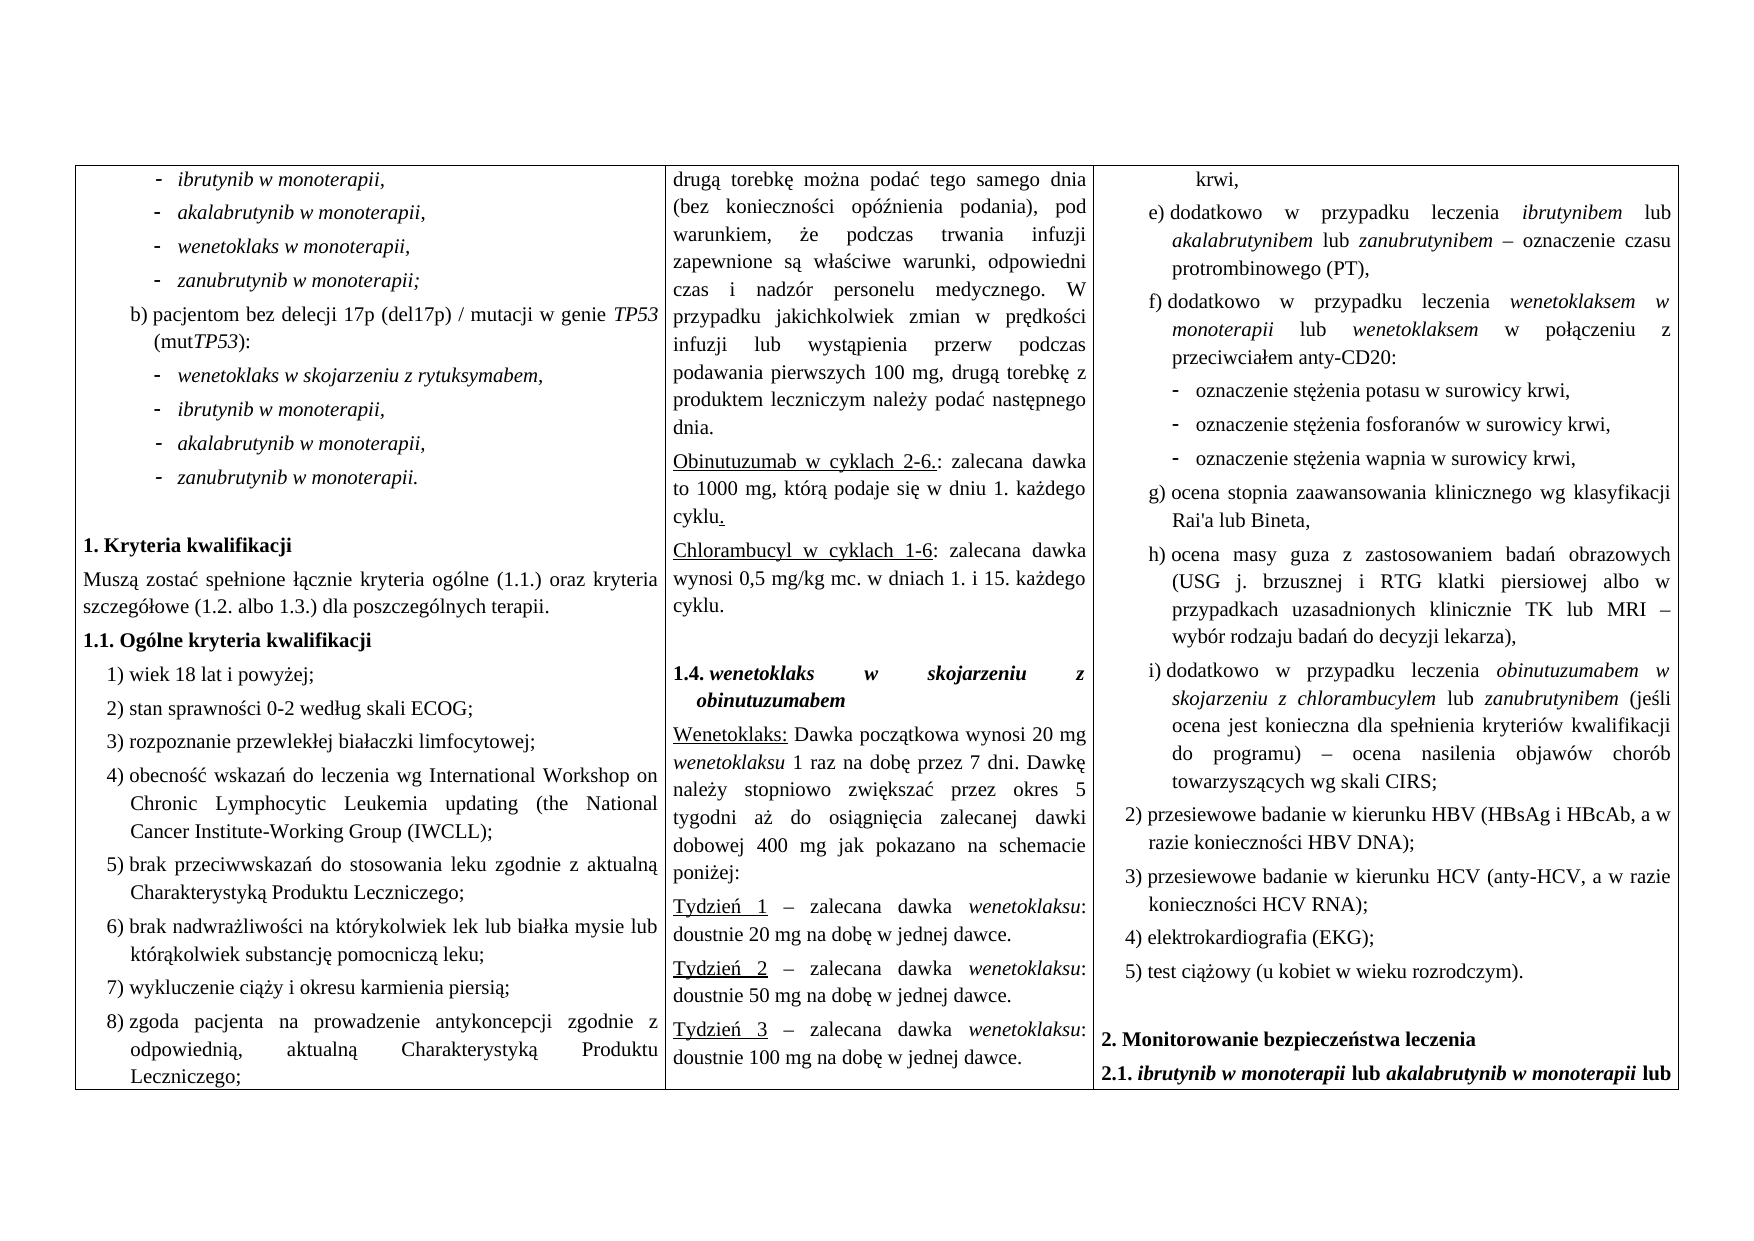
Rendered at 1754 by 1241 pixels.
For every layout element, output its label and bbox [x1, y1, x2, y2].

table_cell [76, 166, 665, 1088]
table_cell [1094, 166, 1678, 1088]
table_cell [666, 166, 1093, 1088]
